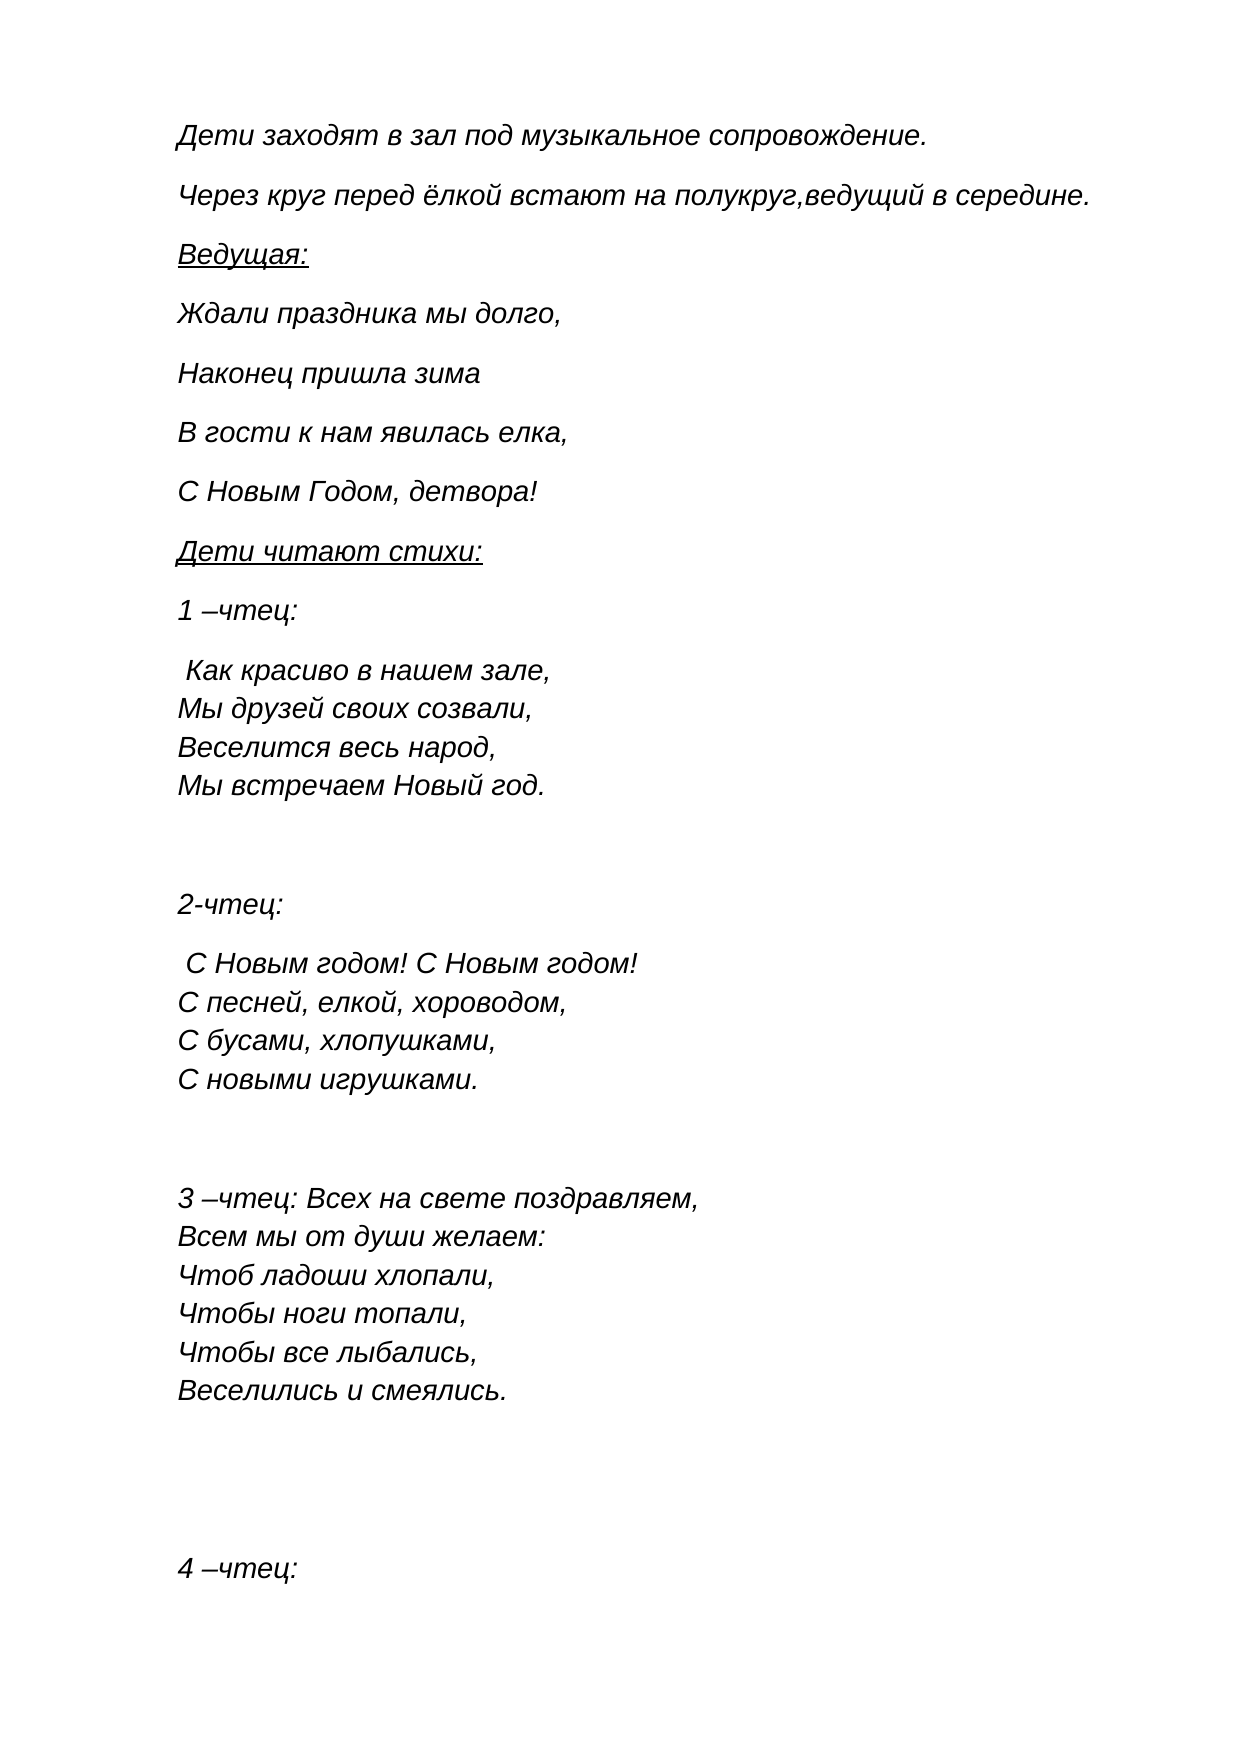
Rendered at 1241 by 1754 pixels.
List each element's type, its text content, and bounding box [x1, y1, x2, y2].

text С Новым годом! С Новым годом! С песней, елкой, хороводом, С бусами, хлопушками, С новыми игрушками. [177, 946, 1152, 1095]
text В гости к нам явилась елка, [177, 415, 1152, 448]
text Ждали праздника мы долго, [177, 296, 1152, 330]
text Через круг перед ёлкой встают на полукруг,ведущий в середине. [177, 177, 1152, 211]
text С Новым Годом, детвора! [177, 474, 1152, 508]
text Дети заходят в зал под музыкальное сопровождение. [177, 118, 1152, 152]
text 2-чтец: [177, 887, 1152, 920]
text 3 –чтец: Всех на свете поздравляем, Всем мы от души желаем: Чтоб ладоши хлопали, Чтобы ноги топали, Чтобы все лыбались, Веселились и смеялись. [177, 1181, 1152, 1407]
text Ведущая: [177, 237, 1152, 270]
text Дети читают стихи: [177, 534, 1152, 567]
text 4 –чтец: [177, 1551, 1152, 1585]
text Наконец пришла зима [177, 356, 1152, 389]
text Как красиво в нашем зале, Мы друзей своих созвали, Веселится весь народ, Мы встречаем Новый год. [177, 652, 1152, 802]
text 1 –чтец: [177, 593, 1152, 627]
